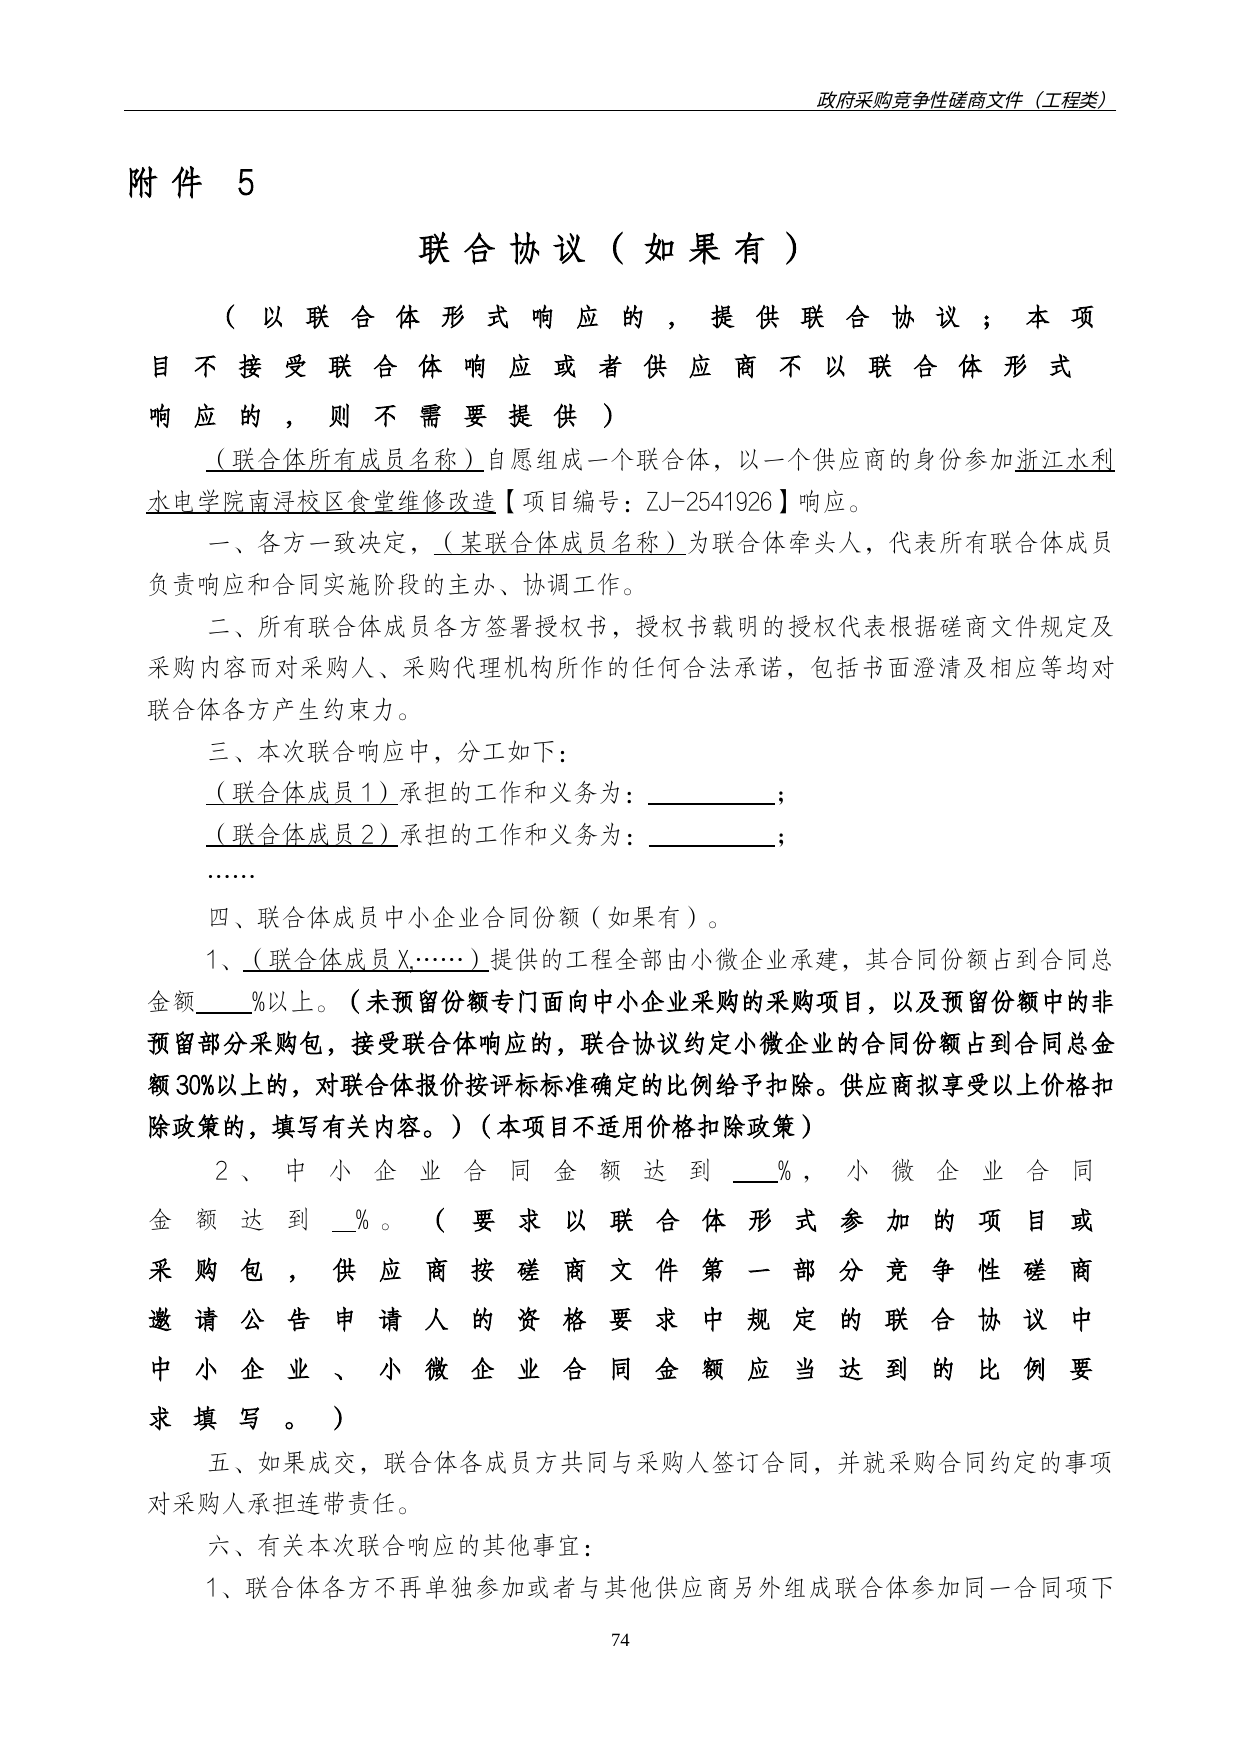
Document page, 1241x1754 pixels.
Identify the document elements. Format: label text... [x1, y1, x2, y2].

text （以联合体形式响应的，提供联合协议；本项目不接受联合体响应或者供应商不以联合体形式响应的，则不需要提供） [146, 301, 1115, 433]
text 六、有关本次联合响应的其他事宜： [146, 1533, 1115, 1561]
text 一、各方一致决定，（某联合体成员名称）为联合体牵头人，代表所有联合体成员负责响应和合同实施阶段的主办、协调工作。 [146, 530, 1115, 600]
text 附件5 [125, 151, 1115, 217]
text 1、（联合体成员X,……）提供的工程全部由小微企业承建，其合同份额占到合同总金额 %以上。（未预留份额专门面向中小企业采购的采购项目，以及预留份额中的非预留部分采购包，接受联合体响应的，联合协议约定小微企业的合同份额占到合同总金额30%以上的，对联合体报价按评标标准确定的比例给予扣除。供应商拟享受以上价格扣除政策的，填写有关内容。）（本项目不适用价格扣除政策） [146, 947, 1115, 1141]
text 联合协议（如果有） [125, 217, 1115, 283]
text （联合体所有成员名称）自愿组成一个联合体，以一个供应商的身份参加浙江水利水电学院南浔校区食堂维修改造【项目编号：ZJ-2541926】响应。 [146, 447, 1115, 516]
text 2、中小企业合同金额达到 %，小微企业合同金额达到 %。（要求以联合体形式参加的项目或采购包，供应商按磋商文件第一部分竞争性磋商邀请公告申请人的资格要求中规定的联合协议中中小企业、小微企业合同金额应当达到的比例要求填写。） [146, 1155, 1115, 1436]
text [146, 1574, 1115, 1602]
text （联合体成员1）承担的工作和义务为： ； [146, 780, 1115, 808]
text 三、本次联合响应中，分工如下： [146, 739, 1115, 766]
text 二、所有联合体成员各方签署授权书，授权书载明的授权代表根据磋商文件规定及采购内容而对采购人、采购代理机构所作的任何合法承诺，包括书面澄清及相应等均对联合体各方产生约束力。 [146, 614, 1115, 725]
text （联合体成员2）承担的工作和义务为： ； [146, 822, 1115, 850]
text 五、如果成交，联合体各成员方共同与采购人签订合同，并就采购合同约定的事项对采购人承担连带责任。 [146, 1449, 1115, 1519]
text …… [146, 864, 1115, 891]
text 四、联合体成员中小企业合同份额（如果有）。 [146, 905, 1115, 933]
